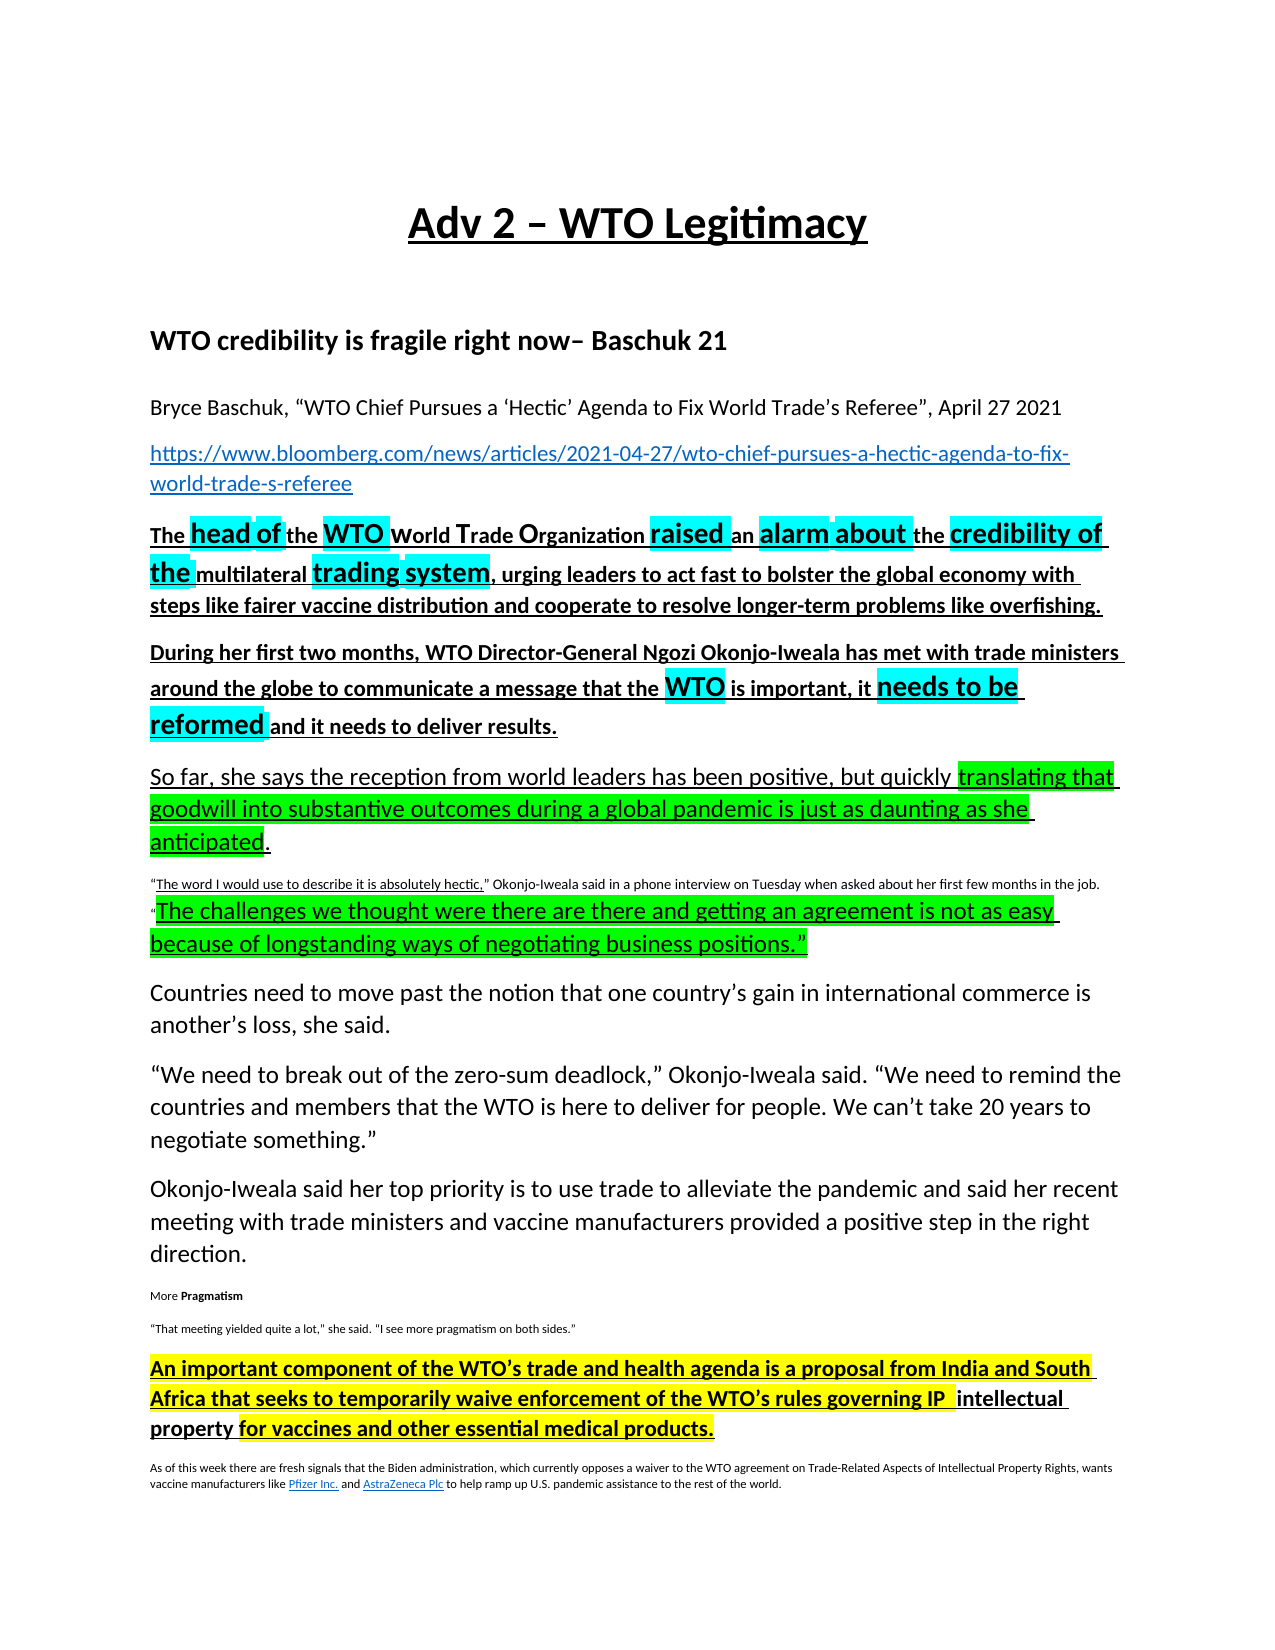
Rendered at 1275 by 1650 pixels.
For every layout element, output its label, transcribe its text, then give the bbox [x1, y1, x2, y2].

text During her first two months, WTO Director-General Ngozi Okonjo-Iweala has met with trade ministers around the globe to communicate a message that the WTO is important, it needs to be reformed and it needs to deliver results. [150, 638, 1125, 662]
text Adv 2 – WTO Legitimacy [150, 194, 1125, 250]
text WTO credibility is fragile right now– Baschuk 21 [150, 322, 1125, 358]
text Bryce Baschuk, “WTO Chief Pursues a ‘Hectic’ Agenda to Fix World Trade’s Referee”, April 27 2021 [150, 393, 1125, 421]
text Okonjo-Iweala said her top priority is to use trade to alleviate the pandemic and said her recent meeting with trade ministers and vaccine manufacturers provided a positive step in the right direction. [150, 1173, 1125, 1269]
text As of this week there are fresh signals that the Biden administration, which currently opposes a waiver to the WTO agreement on Trade-Related Aspects of Intellectual Property Rights, wants vaccine manufacturers like Pfizer Inc. and AstraZeneca Plc to help ramp up U.S. pandemic assistance to the rest of the world. [150, 1460, 1125, 1492]
text https://www.bloomberg.com/news/articles/2021-04-27/wto-chief-pursues-a-hectic-agenda-to-fix-world-trade-s-referee [150, 439, 1125, 497]
text The head of the WTO world Trade Organization raised an alarm about the credibility of the multilateral trading system, urging leaders to act fast to bolster the global economy with steps like fairer vaccine distribution and cooperate to resolve longer-term problems like overfishing. [150, 516, 1125, 619]
text “We need to break out of the zero-sum deadlock,” Okonjo-Iweala said. “We need to remind the countries and members that the WTO is here to deliver for people. We can’t take 20 years to negotiate something.” [150, 1059, 1125, 1155]
text More Pragmatism [150, 1288, 1125, 1303]
text “The word I would use to describe it is absolutely hectic,” Okonjo-Iweala said in a phone interview on Tuesday when asked about her first few months in the job. “The challenges we thought were there are there and getting an agreement is not as easy because of longstanding ways of negotiating business positions.” [150, 875, 1125, 958]
text “That meeting yielded quite a lot,” she said. “I see more pragmatism on both sides.” [150, 1321, 1125, 1336]
text So far, she says the reception from world leaders has been positive, but quickly translating that goodwill into substantive outcomes during a global pandemic is just as daunting as she anticipated. [150, 761, 1125, 857]
text Countries need to move past the notion that one country’s gain in international commerce is another’s loss, she said. [150, 977, 1125, 1040]
text During her first two months, WTO Director-General Ngozi Okonjo-Iweala has met with trade ministers around the globe to communicate a message that the WTO is important, it needs to be reformed and it needs to deliver results. [150, 663, 1125, 742]
text An important component of the WTO’s trade and health agenda is a proposal from India and South Africa that seeks to temporarily waive enforcement of the WTO’s rules governing IP intellectual property for vaccines and other essential medical products. [150, 1354, 1125, 1442]
